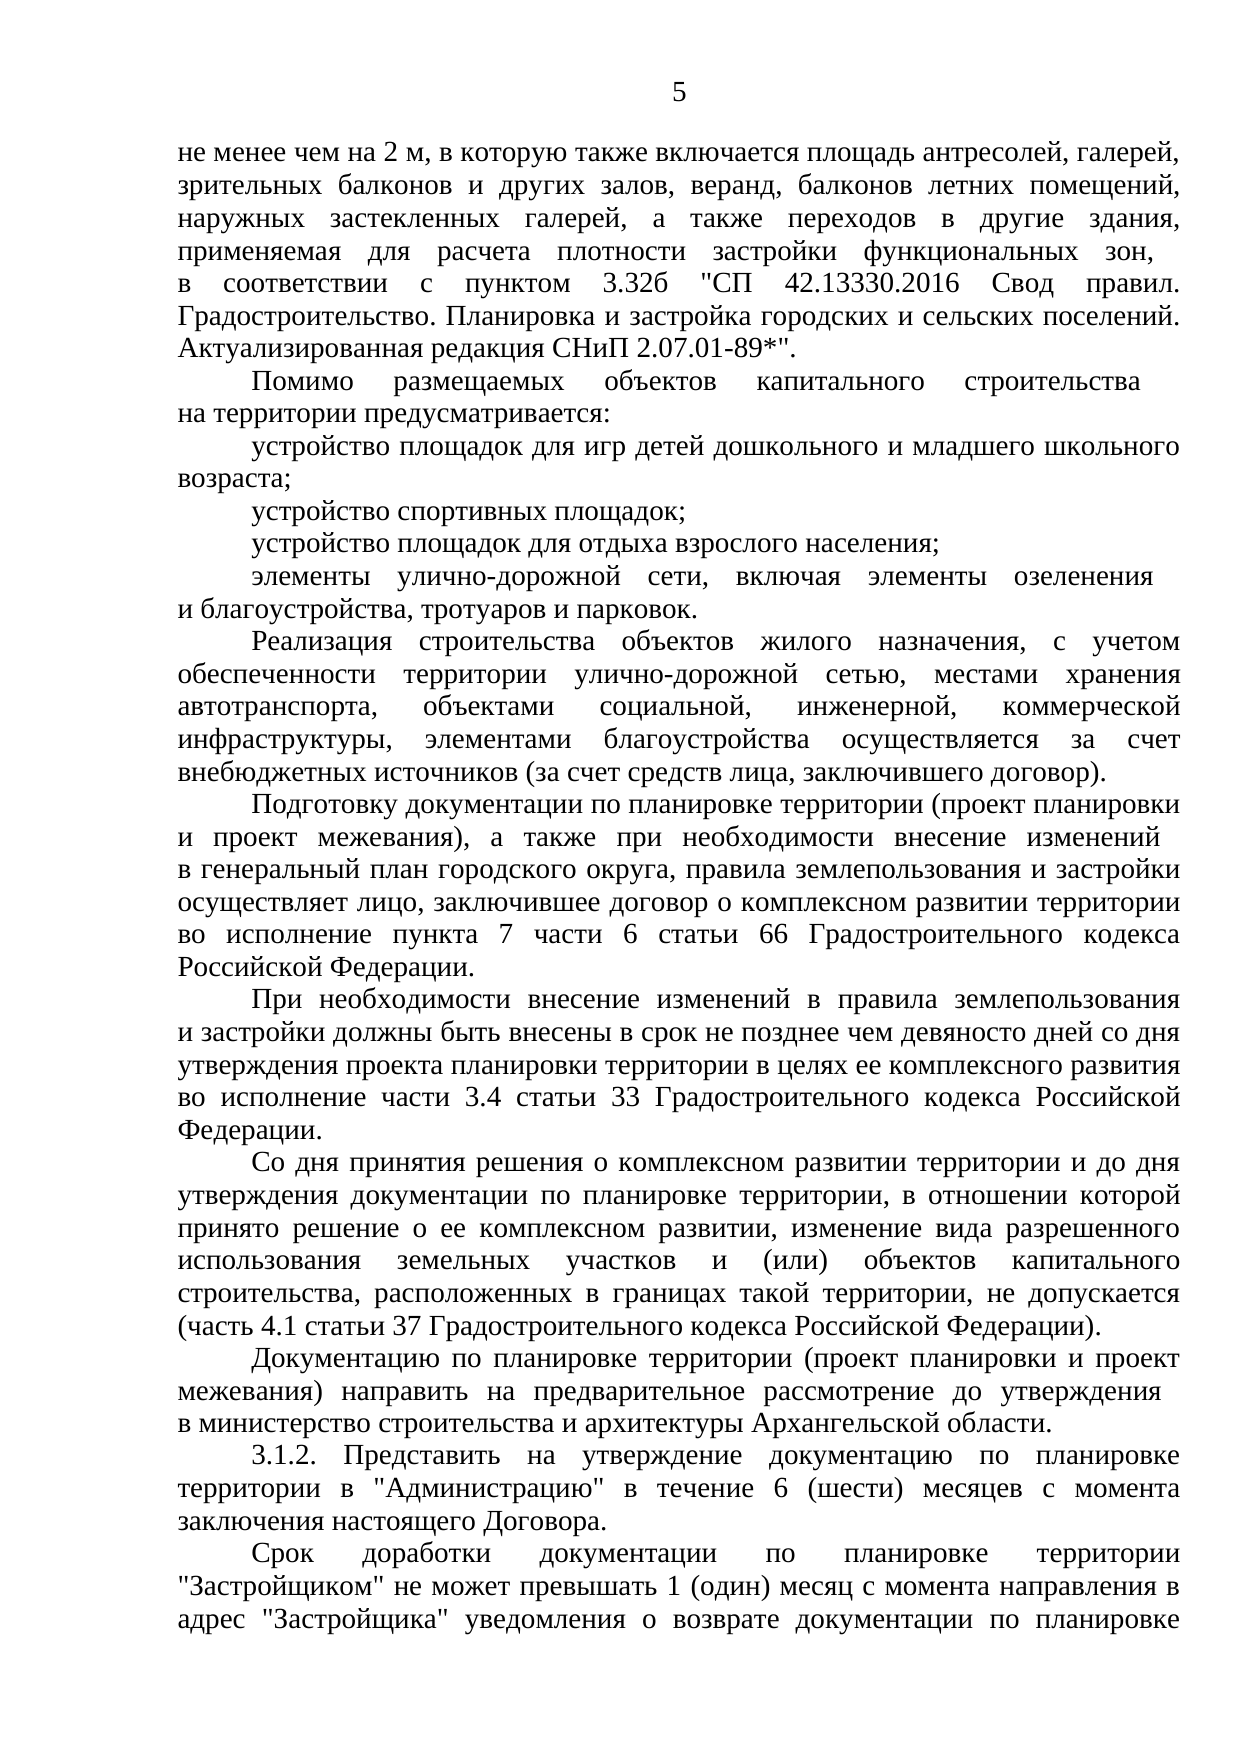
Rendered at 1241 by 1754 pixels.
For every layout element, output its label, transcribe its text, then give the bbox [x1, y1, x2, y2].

text Реализация строительства объектов жилого назначения, с учетом обеспеченности территории улично-дорожной сетью, местами хранения автотранспорта, объектами социальной, инженерной, коммерческой инфраструктуры, элементами благоустройства осуществляется за счет внебюджетных источников (за счет средств лица, заключившего договор). [177, 624, 1181, 787]
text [177, 1537, 1181, 1634]
text При необходимости внесение изменений в правила землепользования и застройки должны быть внесены в срок не позднее чем девяносто дней со дня утверждения проекта планировки территории в целях ее комплексного развития во исполнение части 3.4 статьи 33 Градостроительного кодекса Российской Федерации. [177, 983, 1181, 1146]
text Документацию по планировке территории (проект планировки и проект межевания) направить на предварительное рассмотрение до утверждения в министерство строительства и архитектуры Архангельской области. [177, 1341, 1181, 1439]
text Подготовку документации по планировке территории (проект планировки и проект межевания), а также при необходимости внесение изменений в генеральный план городского округа, правила землепользования и застройки осуществляет лицо, заключившее договор о комплексном развитии территории во исполнение пункта 7 части 6 статьи 66 Градостроительного кодекса Российской Федерации. [177, 787, 1181, 983]
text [177, 136, 1181, 364]
text элементы улично-дорожной сети, включая элементы озеленения и благоустройства, тротуаров и парковок. [177, 559, 1181, 624]
text Помимо размещаемых объектов капитального строительства на территории предусматривается: [177, 364, 1181, 429]
text устройство площадок для отдыха взрослого населения; [177, 527, 1181, 559]
text Со дня принятия решения о комплексном развитии территории и до дня утверждения документации по планировке территории, в отношении которой принято решение о ее комплексном развитии, изменение вида разрешенного использования земельных участков и (или) объектов капитального строительства, расположенных в границах такой территории, не допускается (часть 4.1 статьи 37 Градостроительного кодекса Российской Федерации). [177, 1146, 1181, 1341]
text устройство площадок для игр детей дошкольного и младшего школьного возраста; [177, 429, 1181, 494]
text устройство спортивных площадок; [177, 494, 1181, 527]
text 3.1.2. Представить на утверждение документацию по планировке территории в "Администрацию" в течение 6 (шести) месяцев с момента заключения настоящего Договора. [177, 1439, 1181, 1537]
